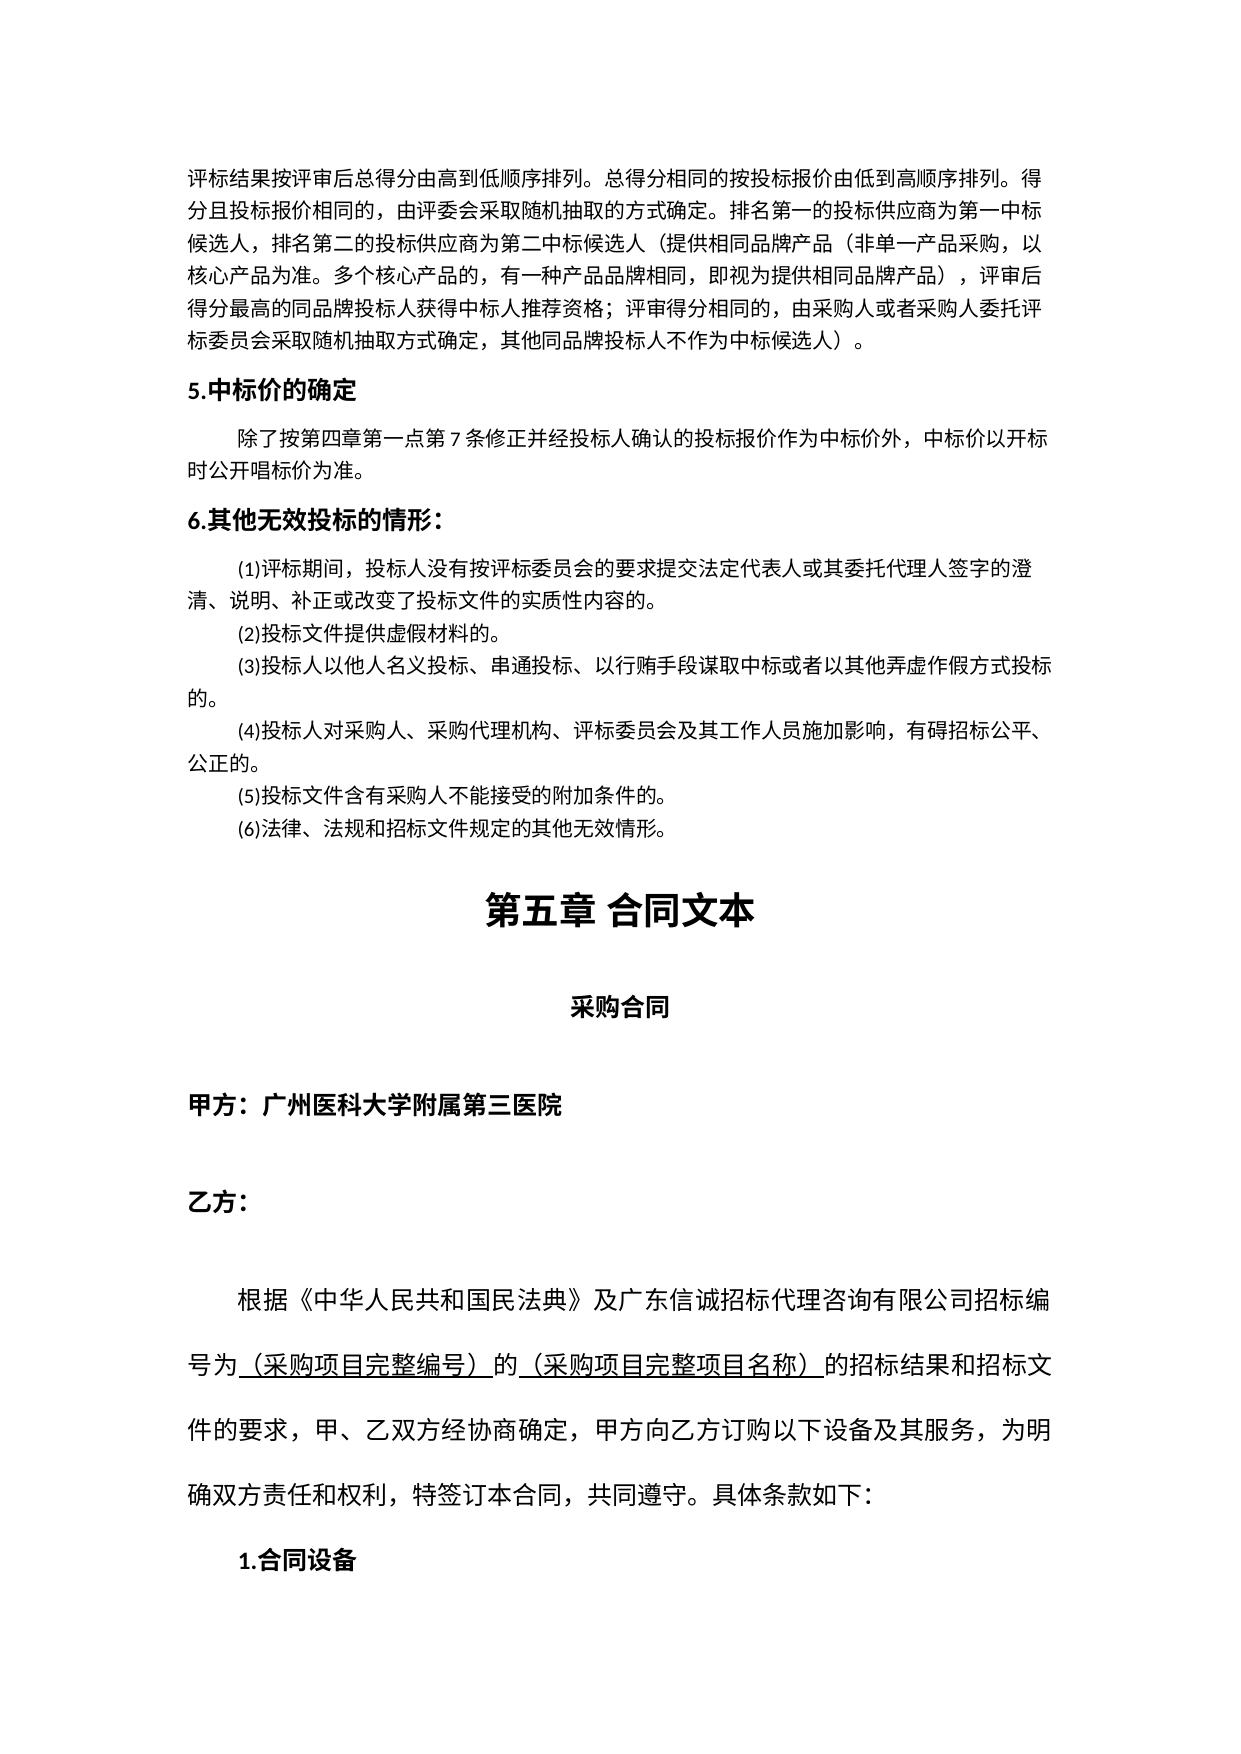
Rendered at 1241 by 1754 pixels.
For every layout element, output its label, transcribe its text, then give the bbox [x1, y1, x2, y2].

text 甲方：广州医科大学附属第三医院 [187, 1072, 1053, 1137]
text 1.合同设备 [187, 1527, 1053, 1592]
text (5)投标文件含有采购人不能接受的附加条件的。 [187, 779, 1053, 812]
text (2)投标文件提供虚假材料的。 [187, 617, 1053, 649]
text (6)法律、法规和招标文件规定的其他无效情形。 [187, 812, 1053, 844]
text 5.中标价的确定 [187, 357, 1053, 422]
text 除了按第四章第一点第7条修正并经投标人确认的投标报价作为中标价外，中标价以开标时公开唱标价为准。 [187, 422, 1053, 487]
text 乙方： [187, 1169, 1053, 1234]
text 采购合同 [187, 974, 1053, 1039]
text (4)投标人对采购人、采购代理机构、评标委员会及其工作人员施加影响，有碍招标公平、公正的。 [187, 714, 1053, 779]
text 第五章 合同文本 [187, 877, 1053, 942]
text (3)投标人以他人名义投标、串通投标、以行贿手段谋取中标或者以其他弄虚作假方式投标的。 [187, 649, 1053, 714]
text 根据《中华人民共和国民法典》及广东信诚招标代理咨询有限公司招标编号为（采购项目完整编号）的（采购项目完整项目名称）的招标结果和招标文件的要求，甲、乙双方经协商确定，甲方向乙方订购以下设备及其服务，为明确双方责任和权利，特签订本合同，共同遵守。具体条款如下： [187, 1267, 1053, 1527]
text (1)评标期间，投标人没有按评标委员会的要求提交法定代表人或其委托代理人签字的澄清、说明、补正或改变了投标文件的实质性内容的。 [187, 552, 1053, 617]
text 6.其他无效投标的情形： [187, 487, 1053, 552]
text 评标结果按评审后总得分由高到低顺序排列。总得分相同的按投标报价由低到高顺序排列。得分且投标报价相同的，由评委会采取随机抽取的方式确定。排名第一的投标供应商为第一中标候选人，排名第二的投标供应商为第二中标候选人（提供相同品牌产品（非单一产品采购，以核心产品为准。多个核心产品的，有一种产品品牌相同，即视为提供相同品牌产品），评审后得分最高的同品牌投标人获得中标人推荐资格；评审得分相同的，由采购人或者采购人委托评标委员会采取随机抽取方式确定，其他同品牌投标人不作为中标候选人）。 [187, 162, 1053, 357]
